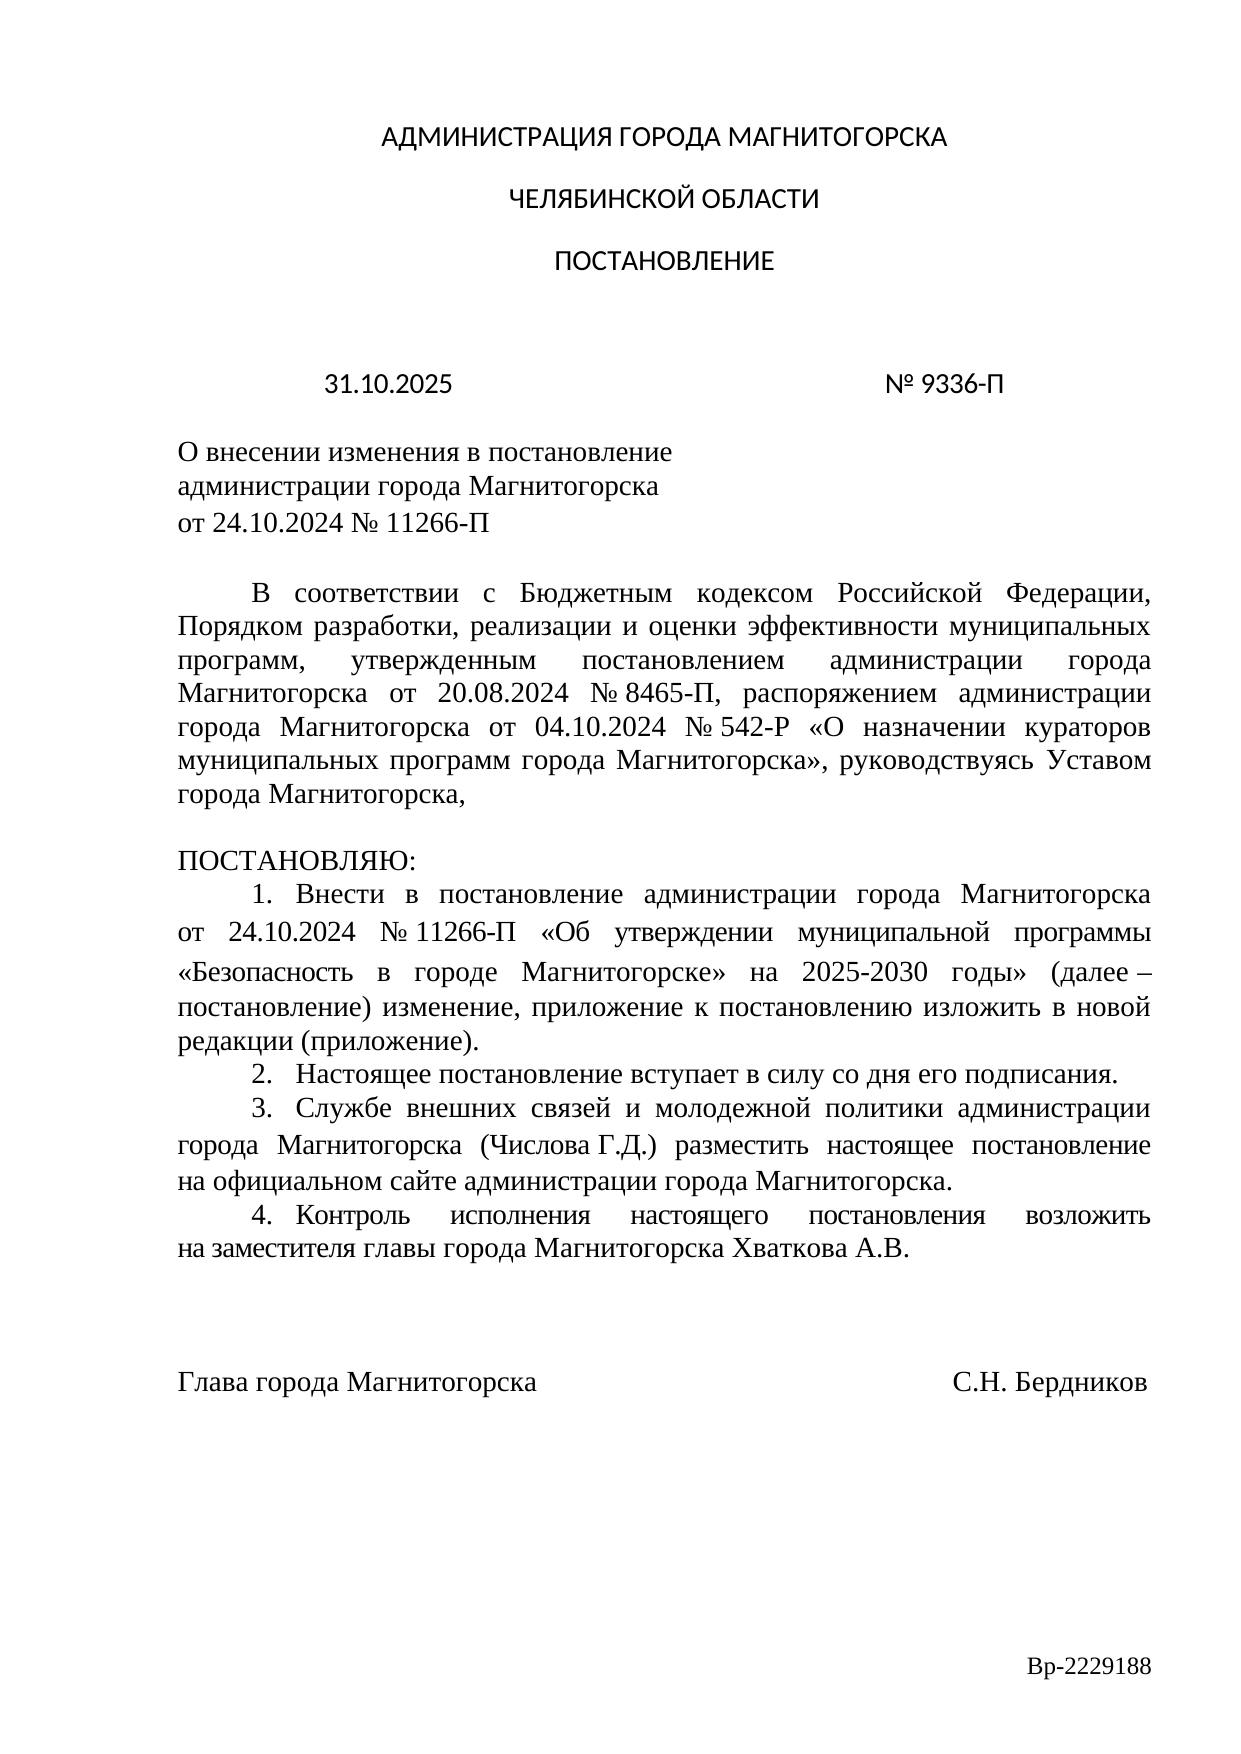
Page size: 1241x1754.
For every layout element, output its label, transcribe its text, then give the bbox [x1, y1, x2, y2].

text 31.10.2025 № 9336-П [177, 365, 1152, 401]
text 3. Службе внешних связей и молодежной политики администрации города Магнитогорска (Числова Г.Д.) разместить настоящее постановление на официальном сайте администрации города Магнитогорска. [177, 1090, 1152, 1197]
text Глава города Магнитогорска С.Н. Бердников [177, 1364, 1152, 1398]
text 2. Настоящее постановление вступает в силу со дня его подписания. [177, 1057, 1152, 1090]
text АДМИНИСТРАЦИЯ ГОРОДА МАГНИТОГОРСКА [177, 118, 1152, 154]
text ЧЕЛЯБИНСКОЙ ОБЛАСТИ [177, 180, 1152, 216]
text ПОСТАНОВЛЯЮ: [177, 843, 1152, 877]
text ПОСТАНОВЛЕНИЕ [177, 242, 1152, 277]
text 4. Контроль исполнения настоящего постановления возложить на заместителя главы города Магнитогорска Хваткова А.В. [177, 1197, 1152, 1264]
text В соответствии с Бюджетным кодексом Российской Федерации, Порядком разработки, реализации и оценки эффективности муниципальных программ, утвержденным постановлением администрации города Магнитогорска от 20.08.2024 № 8465-П, распоряжением администрации города Магнитогорска от 04.10.2024 № 542-Р «О назначении кураторов муниципальных программ города Магнитогорска», руководствуясь Уставом города Магнитогорска, [177, 575, 1152, 809]
text О внесении изменения в постановление администрации города Магнитогорска от 24.10.2024 № 11266-П [177, 434, 679, 541]
list Внести в постановление администрации города Магнитогорска от 24.10.2024 № 11266-П «Об утверждении муниципальной программы «Безопасность в городе Магнитогорске» на 2025-2030 годы» (далее – постановление) изменение, приложение к постановлению изложить в новой редакции (приложение). [177, 877, 1152, 1057]
